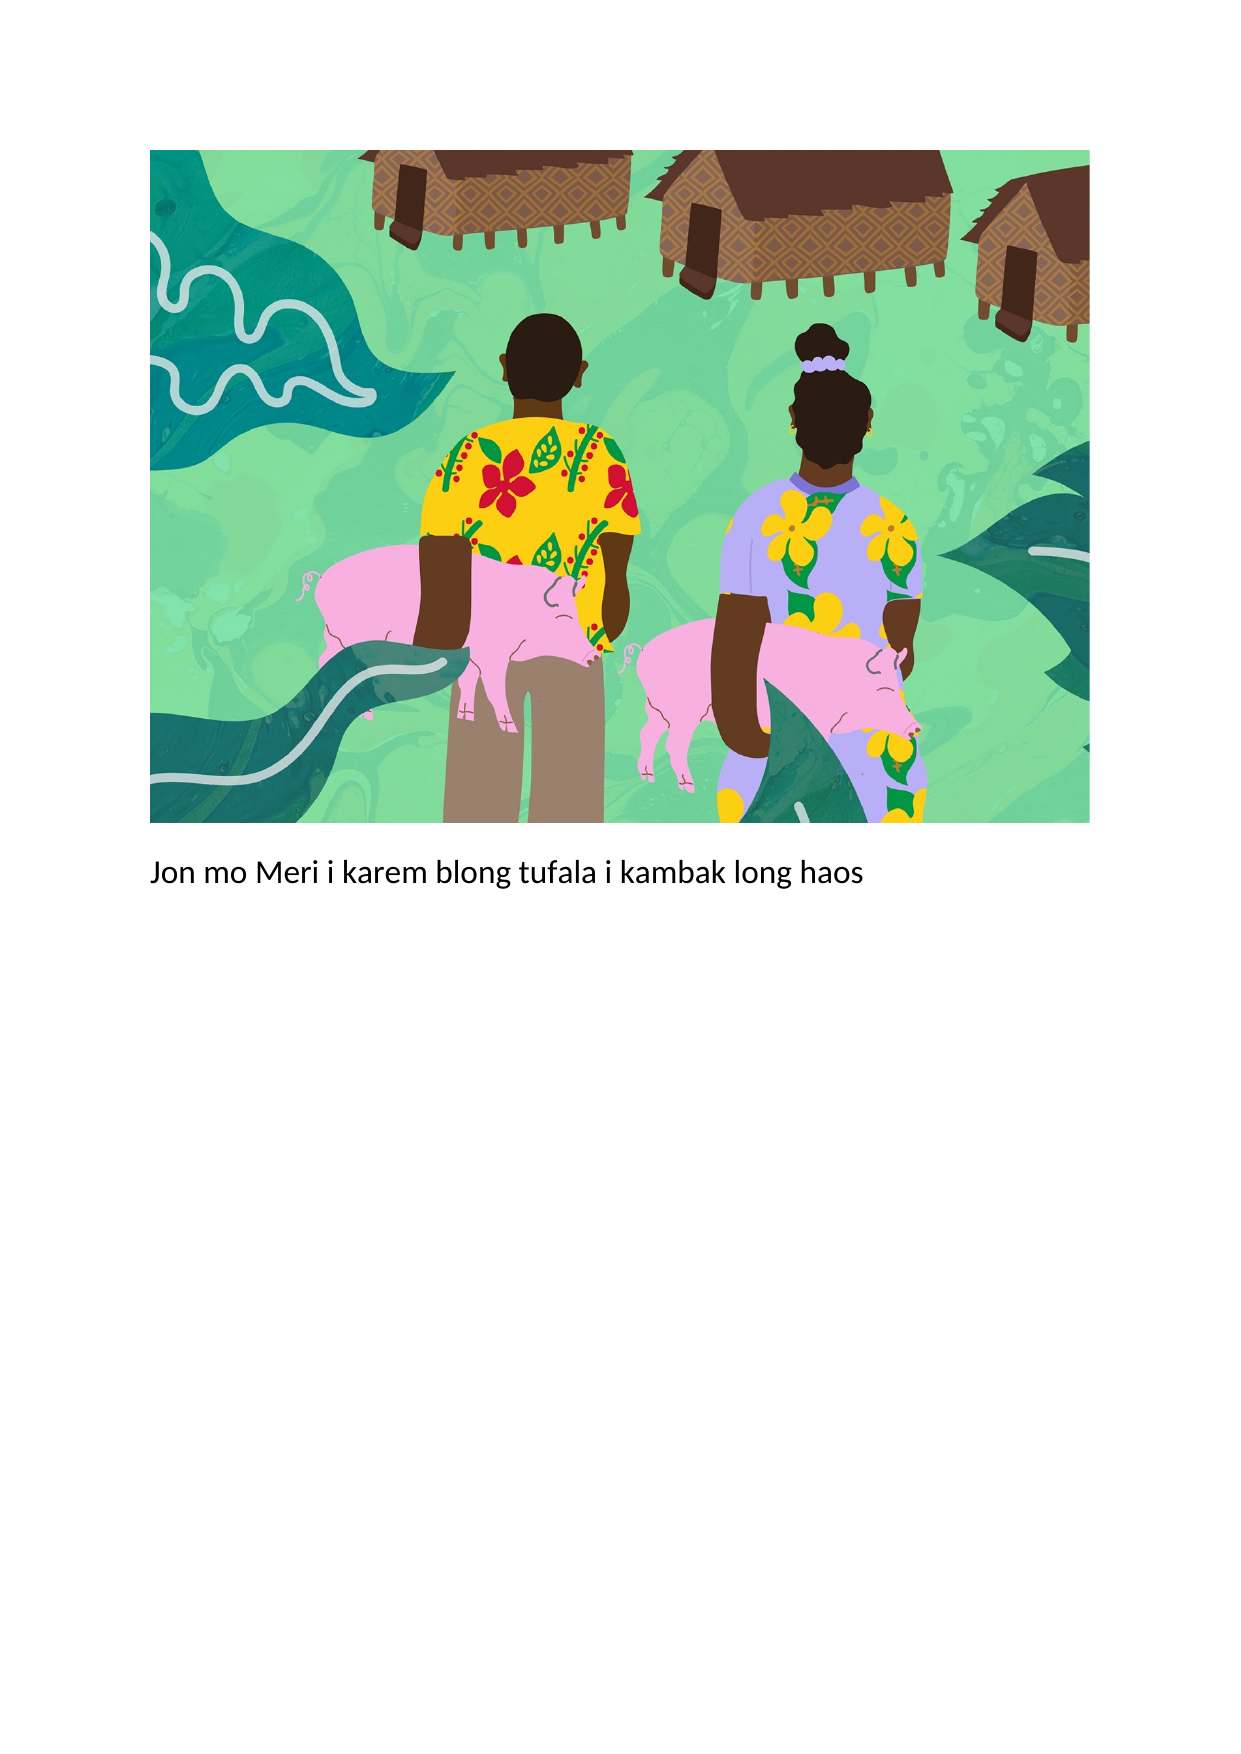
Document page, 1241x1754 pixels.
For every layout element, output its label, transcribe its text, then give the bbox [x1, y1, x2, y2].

picture [150, 150, 1090, 823]
text Jon mo Meri i karem blong tufala i kambak long haos [150, 851, 1090, 891]
